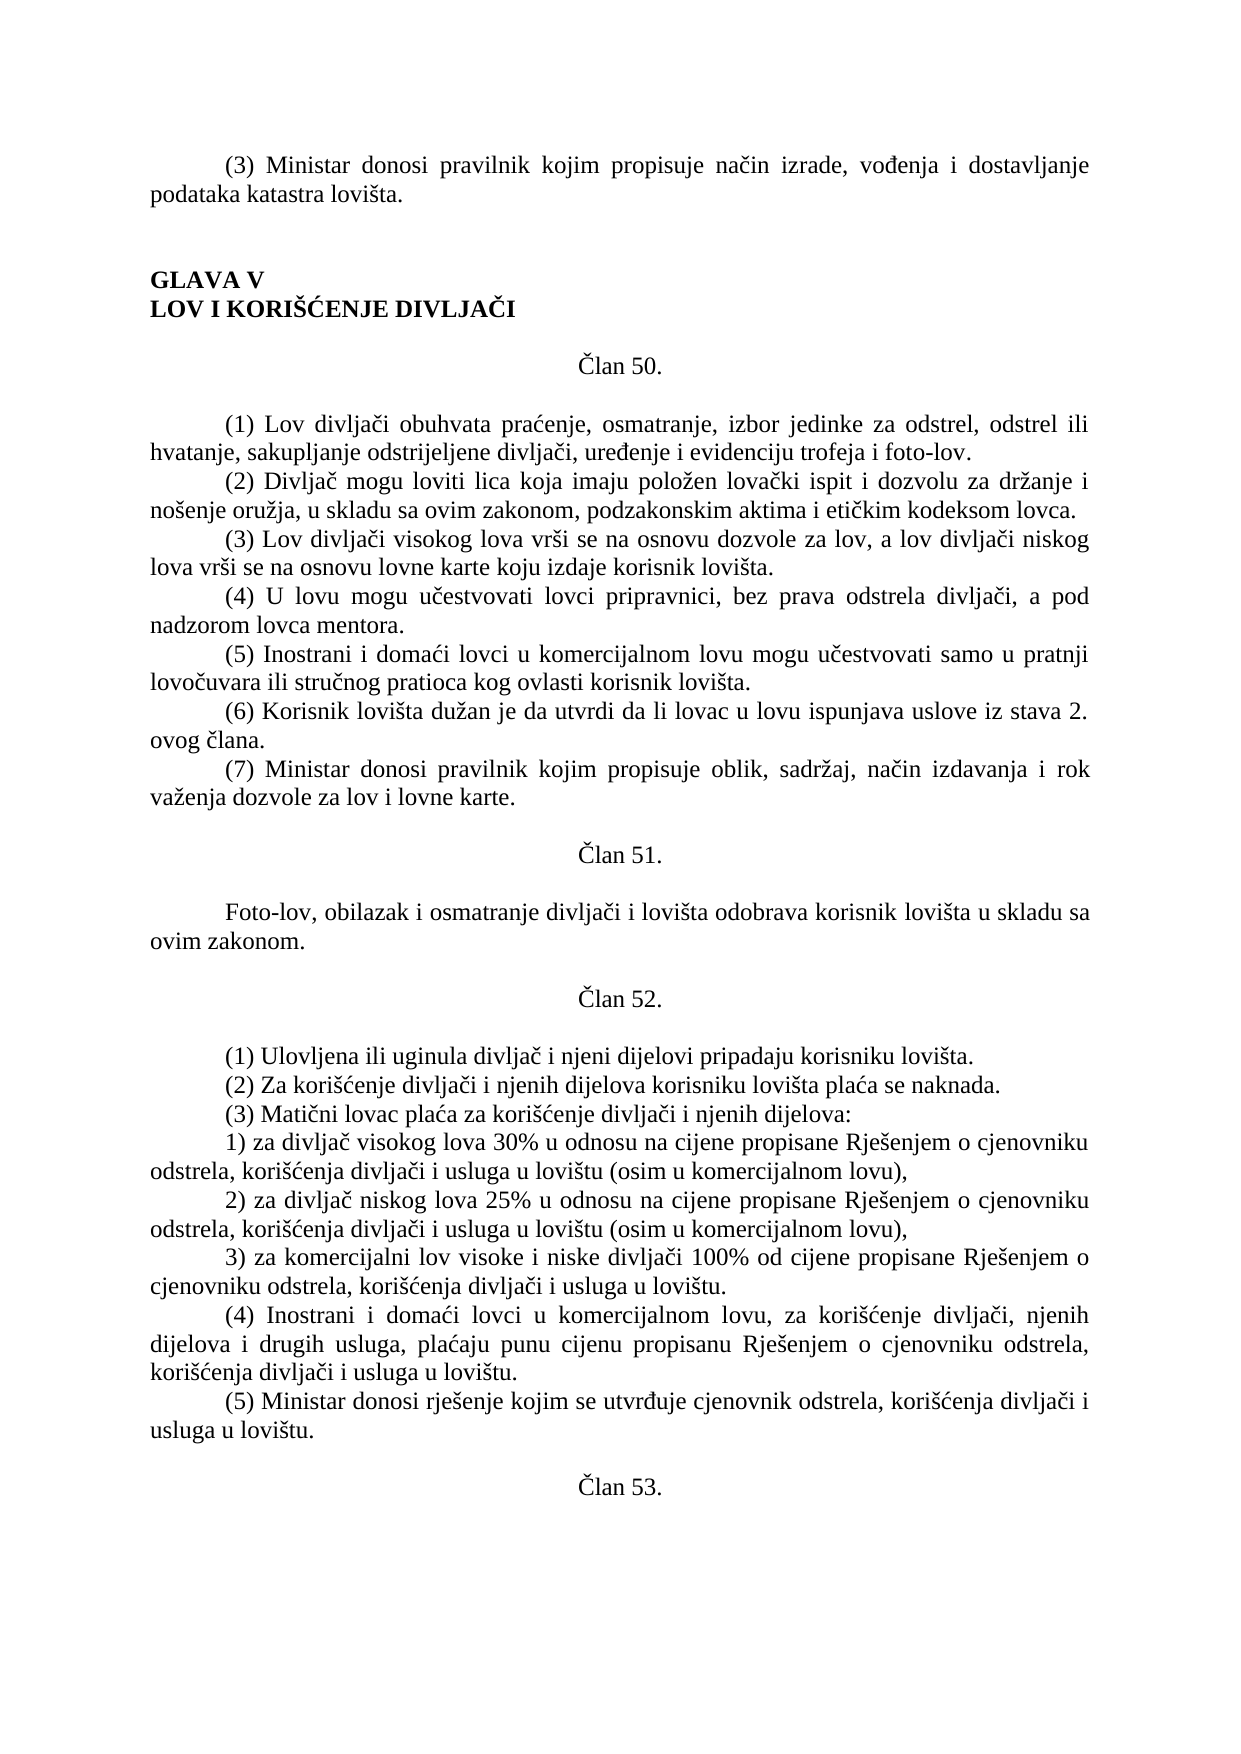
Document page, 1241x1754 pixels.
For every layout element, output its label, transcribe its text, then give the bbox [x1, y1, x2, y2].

text (1) Ulovljena ili uginula divljač i njeni dijelovi pripadaju korisniku lovišta. [150, 1041, 1090, 1070]
text 3) za komercijalni lov visoke i niske divljači 100% od cijene propisane Rješenjem o cjenovniku odstrela, korišćenja divljači i usluga u lovištu. [150, 1242, 1090, 1300]
text Član 53. [150, 1472, 1090, 1501]
text (2) Za korišćenje divljači i njenih dijelova korisniku lovišta plaća se naknada. [150, 1070, 1090, 1099]
text (3) Lov divljači visokog lova vrši se na osnovu dozvole za lov, a lov divljači niskog lova vrši se na osnovu lovne karte koju izdaje korisnik lovišta. [150, 524, 1090, 581]
text (6) Korisnik lovišta dužan je da utvrdi da li lovac u lovu ispunjava uslove iz stava 2. ovog člana. [150, 696, 1090, 754]
text Foto-lov, obilazak i osmatranje divljači i lovišta odobrava korisnik lovišta u skladu sa ovim zakonom. [150, 897, 1090, 955]
text 1) za divljač visokog lova 30% u odnosu na cijene propisane Rješenjem o cjenovniku odstrela, korišćenja divljači i usluga u lovištu (osim u komercijalnom lovu), [150, 1127, 1090, 1185]
text (1) Lov divljači obuhvata praćenje, osmatranje, izbor jedinke za odstrel, odstrel ili hvatanje, sakupljanje odstrijeljene divljači, uređenje i evidenciju trofeja i foto-lov. [150, 409, 1090, 466]
text Član 50. [150, 351, 1090, 380]
text GLAVA V [150, 265, 1090, 294]
text Član 52. [150, 984, 1090, 1012]
text 2) za divljač niskog lova 25% u odnosu na cijene propisane Rješenjem o cjenovniku odstrela, korišćenja divljači i usluga u lovištu (osim u komercijalnom lovu), [150, 1185, 1090, 1242]
text (3) Ministar donosi pravilnik kojim propisuje način izrade, vođenja i dostavljanje podataka katastra lovišta. [150, 150, 1090, 207]
text (2) Divljač mogu loviti lica koja imaju položen lovački ispit i dozvolu za držanje i nošenje oružja, u skladu sa ovim zakonom, podzakonskim aktima i etičkim kodeksom lovca. [150, 466, 1090, 524]
text (7) Ministar donosi pravilnik kojim propisuje oblik, sadržaj, način izdavanja i rok važenja dozvole za lov i lovne karte. [150, 754, 1090, 811]
text (5) Ministar donosi rješenje kojim se utvrđuje cjenovnik odstrela, korišćenja divljači i usluga u lovištu. [150, 1386, 1090, 1444]
text Član 51. [150, 840, 1090, 869]
text (4) Inostrani i domaći lovci u komercijalnom lovu, za korišćenje divljači, njenih dijelova i drugih usluga, plaćaju punu cijenu propisanu Rješenjem o cjenovniku odstrela, korišćenja divljači i usluga u lovištu. [150, 1300, 1090, 1386]
text (4) U lovu mogu učestvovati lovci pripravnici, bez prava odstrela divljači, a pod nadzorom lovca mentora. [150, 581, 1090, 639]
text LOV I KORIŠĆENJE DIVLJAČI [150, 294, 1090, 322]
text (5) Inostrani i domaći lovci u komercijalnom lovu mogu učestvovati samo u pratnji lovočuvara ili stručnog pratioca kog ovlasti korisnik lovišta. [150, 639, 1090, 696]
text (3) Matični lovac plaća za korišćenje divljači i njenih dijelova: [150, 1099, 1090, 1127]
